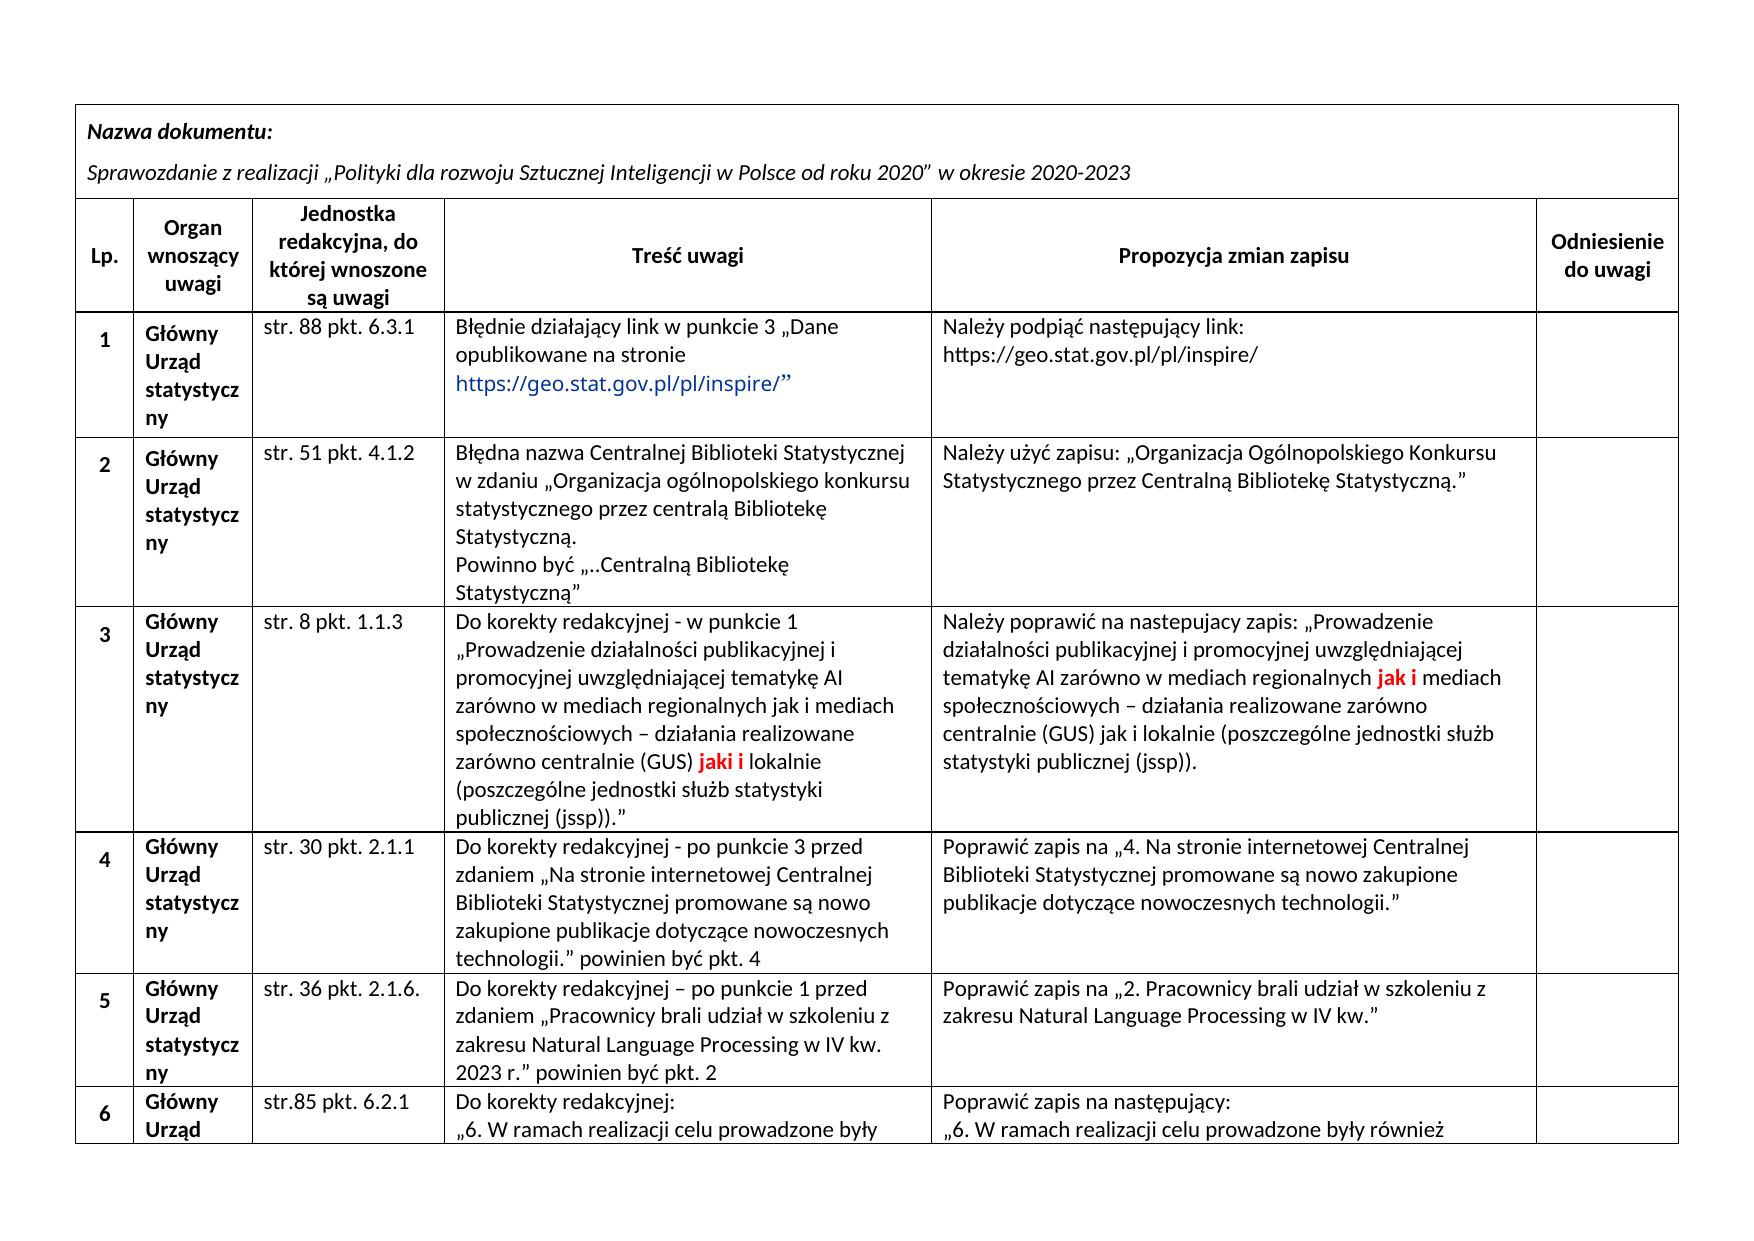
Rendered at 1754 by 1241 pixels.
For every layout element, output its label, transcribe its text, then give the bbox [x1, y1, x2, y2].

table_cell [1537, 833, 1678, 973]
table_cell Główny Urząd statystyczny [134, 607, 252, 831]
table_header Nazwa dokumentu: Sprawozdanie z realizacji „Polityki dla rozwoju Sztucznej Inteligencji w Polsce od roku 2020” w okresie 2020-2023 [76, 105, 1678, 198]
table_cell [932, 1087, 1536, 1143]
table_cell Poprawić zapis na „2. Pracownicy brali udział w szkoleniu z zakresu Natural Language Processing w IV kw.” [932, 974, 1536, 1086]
table_cell Należy poprawić na nastepujacy zapis: „Prowadzenie działalności publikacyjnej i promocyjnej uwzględniającej tematykę AI zarówno w mediach regionalnych jak i mediach społecznościowych – działania realizowane zarówno centralnie (GUS) jak i lokalnie (poszczególne jednostki służb statystyki publicznej (jssp)). [932, 607, 1536, 831]
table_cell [134, 1087, 252, 1143]
table_cell 4 [76, 833, 133, 973]
table_cell Należy podpiąć następujący link: https://geo.stat.gov.pl/pl/inspire/ [932, 313, 1536, 437]
table_cell Odniesienie do uwagi [1537, 199, 1678, 311]
table_cell str. 51 pkt. 4.1.2 [253, 438, 444, 606]
table_cell Należy użyć zapisu: „Organizacja Ogólnopolskiego Konkursu Statystycznego przez Centralną Bibliotekę Statystyczną.” [932, 438, 1536, 606]
table_cell Propozycja zmian zapisu [932, 199, 1536, 311]
table_cell str.85 pkt. 6.2.1 [253, 1087, 444, 1143]
table_cell str. 36 pkt. 2.1.6. [253, 974, 444, 1086]
table_cell [1537, 1087, 1678, 1143]
table_cell 1 [76, 313, 133, 437]
table_cell 6 [76, 1087, 133, 1143]
table_cell Błędna nazwa Centralnej Biblioteki Statystycznej w zdaniu „Organizacja ogólnopolskiego konkursu statystycznego przez centralą Bibliotekę Statystyczną. Powinno być „..Centralną Bibliotekę Statystyczną” [445, 438, 931, 606]
table_cell Do korekty redakcyjnej – po punkcie 1 przed zdaniem „Pracownicy brali udział w szkoleniu z zakresu Natural Language Processing w IV kw. 2023 r.” powinien być pkt. 2 [445, 974, 931, 1086]
table_cell 3 [76, 607, 133, 831]
table_cell [1537, 974, 1678, 1086]
table_cell Główny Urząd statystyczny [134, 438, 252, 606]
table_cell str. 88 pkt. 6.3.1 [253, 313, 444, 437]
table_cell Główny Urząd statystyczny [134, 833, 252, 973]
table_cell Główny Urząd statystyczny [134, 974, 252, 1086]
table_cell Główny Urząd statystyczny [134, 313, 252, 437]
table_cell Jednostka redakcyjna, do której wnoszone są uwagi [253, 199, 444, 311]
table_cell Do korekty redakcyjnej - po punkcie 3 przed zdaniem „Na stronie internetowej Centralnej Biblioteki Statystycznej promowane są nowo zakupione publikacje dotyczące nowoczesnych technologii.” powinien być pkt. 4 [445, 833, 931, 973]
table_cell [445, 1087, 931, 1143]
table_cell Treść uwagi [445, 199, 931, 311]
table_cell Poprawić zapis na „4. Na stronie internetowej Centralnej Biblioteki Statystycznej promowane są nowo zakupione publikacje dotyczące nowoczesnych technologii.” [932, 833, 1536, 973]
table_cell str. 8 pkt. 1.1.3 [253, 607, 444, 831]
table_cell Błędnie działający link w punkcie 3 „Dane opublikowane na stronie https://geo.stat.gov.pl/pl/inspire/” [445, 313, 931, 437]
table_cell Do korekty redakcyjnej - w punkcie 1 „Prowadzenie działalności publikacyjnej i promocyjnej uwzględniającej tematykę AI zarówno w mediach regionalnych jak i mediach społecznościowych – działania realizowane zarówno centralnie (GUS) jaki i lokalnie (poszczególne jednostki służb statystyki publicznej (jssp)).” [445, 607, 931, 831]
table_cell [1537, 607, 1678, 831]
table_cell 2 [76, 438, 133, 606]
table_cell [1537, 438, 1678, 606]
table_cell Organ wnoszący uwagi [134, 199, 252, 311]
table_cell str. 30 pkt. 2.1.1 [253, 833, 444, 973]
table_cell [1537, 313, 1678, 437]
table_cell Lp. [76, 199, 133, 311]
table_cell 5 [76, 974, 133, 1086]
